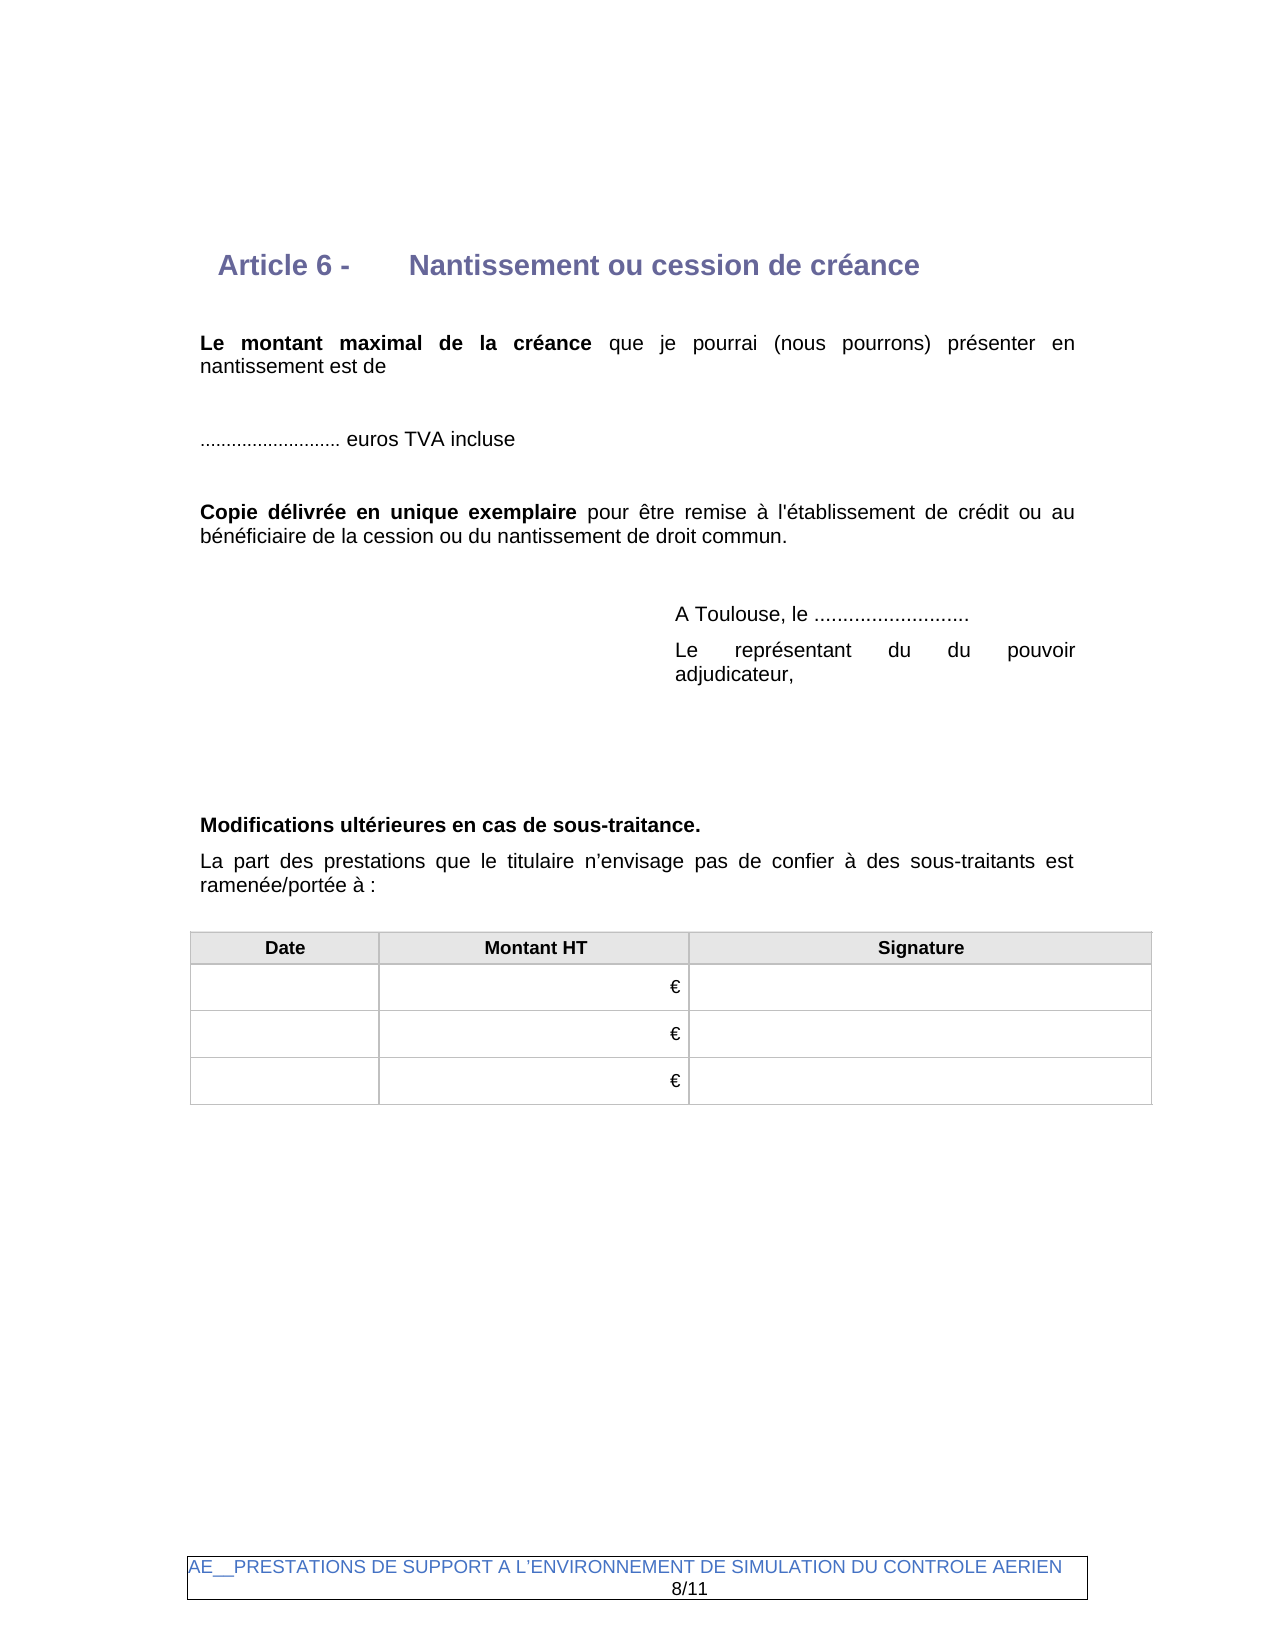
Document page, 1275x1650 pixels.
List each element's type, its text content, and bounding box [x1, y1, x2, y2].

table_cell [191, 965, 378, 1010]
table_cell [690, 965, 1151, 1010]
table_cell [191, 1058, 378, 1104]
text Copie délivrée en unique exemplaire pour être remise à l'établissement de crédit ou au bénéficiaire de la cession ou du nantissement de droit commun. [200, 500, 1076, 548]
text Modifications ultérieures en cas de sous-traitance. [200, 813, 1076, 837]
table_cell € [380, 1011, 688, 1057]
table_cell [690, 1011, 1151, 1057]
table_cell [690, 1058, 1151, 1104]
table_cell € [380, 1058, 688, 1104]
table_header Date [191, 933, 378, 963]
table_header Montant HT [380, 933, 688, 963]
table_cell € [380, 965, 688, 1010]
text Le montant maximal de la créance que je pourrai (nous pourrons) présenter en nantissement est de [200, 330, 1076, 378]
text La part des prestations que le titulaire n’envisage pas de confier à des sous-traitants est ramenée/portée à : [200, 849, 1076, 897]
text ........................... euros TVA incluse [200, 427, 1076, 451]
table_cell [191, 1011, 378, 1057]
subtitle Nantissement ou cession de créance [188, 248, 1087, 281]
table_header Signature [690, 933, 1151, 963]
text Le représentant du du pouvoir adjudicateur, [675, 638, 1076, 686]
text A Toulouse, le ........................... [675, 602, 1076, 626]
